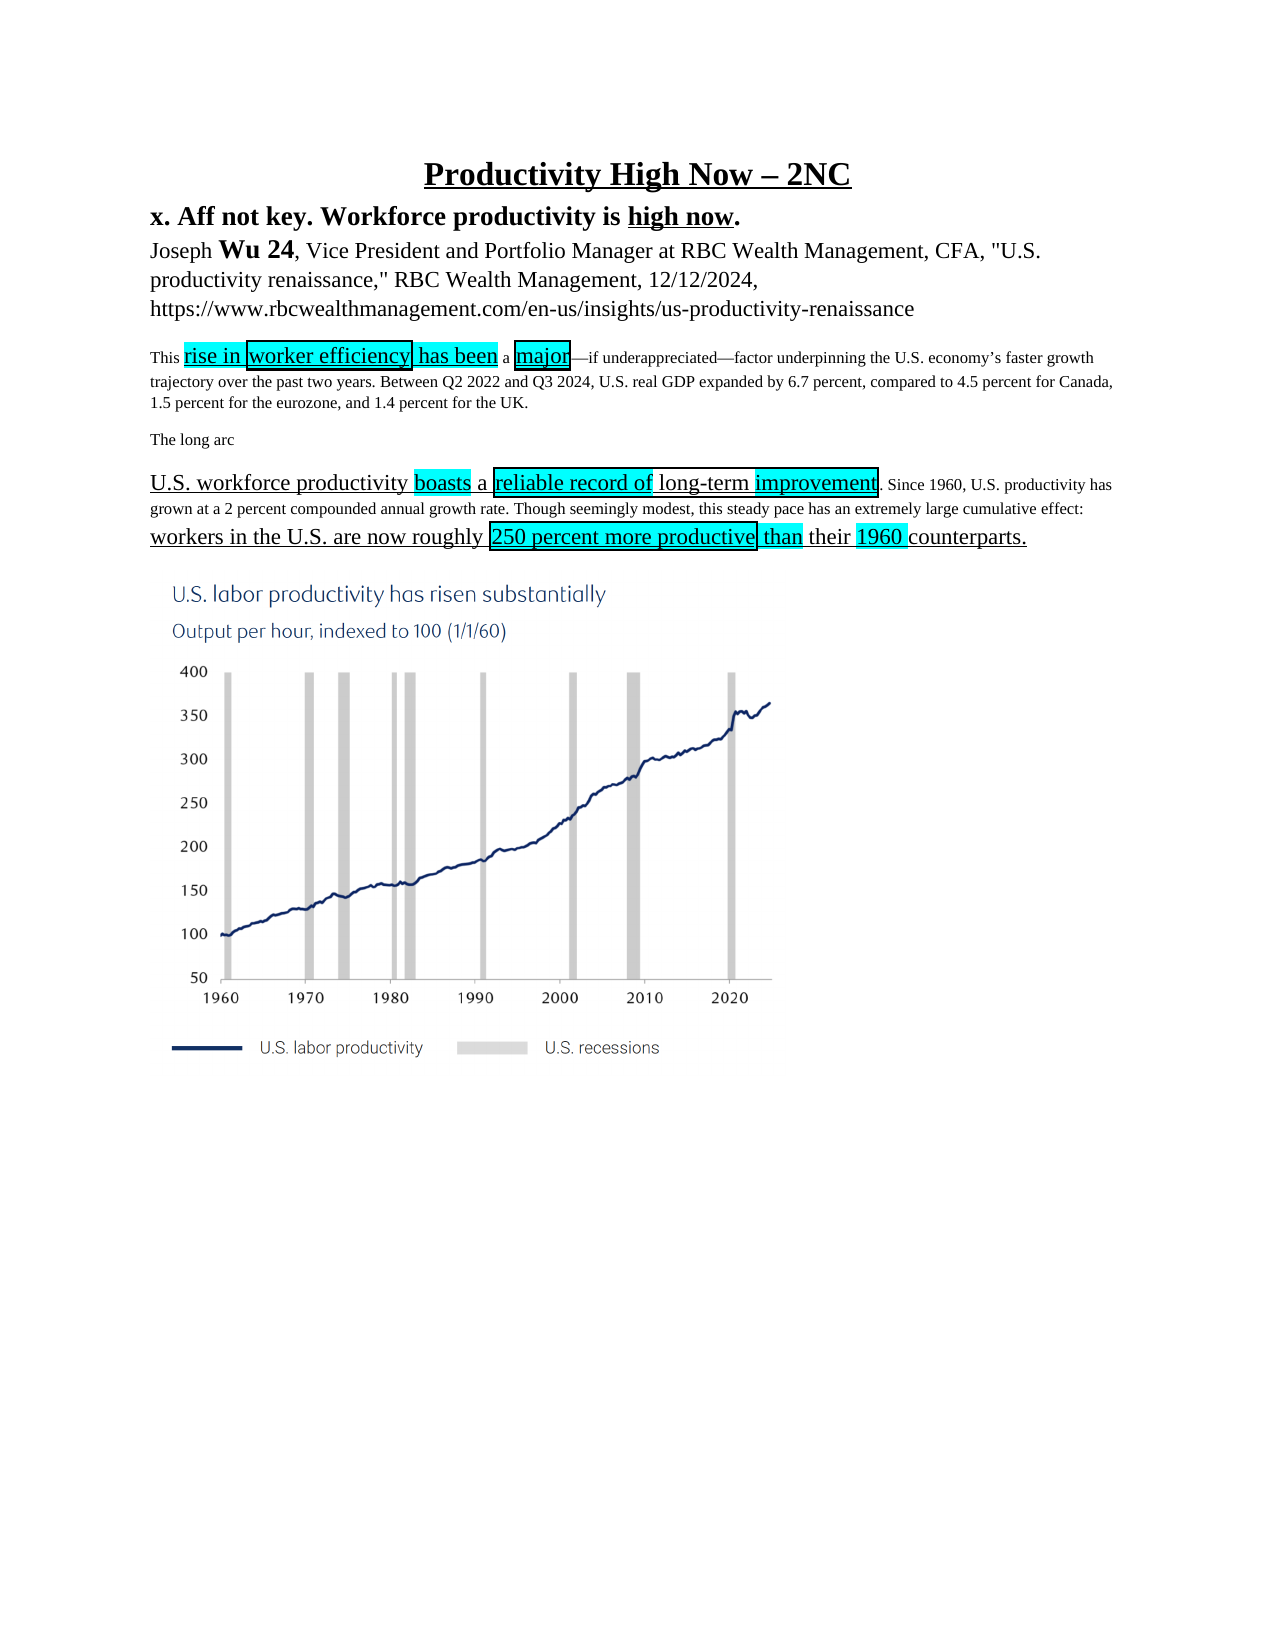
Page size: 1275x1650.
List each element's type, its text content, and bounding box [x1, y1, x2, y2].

text U.S. workforce productivity boasts a reliable record of long-term improvement. Since 1960, U.S. productivity has grown at a 2 percent compounded annual growth rate. Though seemingly modest, this steady pace has an extremely large cumulative effect: workers in the U.S. are now roughly 250 percent more productive than their 1960 counterparts. [150, 467, 1125, 551]
text This rise in worker efficiency has been a major—if underappreciated—factor underpinning the U.S. economy’s faster growth trajectory over the past two years. Between Q2 2022 and Q3 2024, U.S. real GDP expanded by 6.7 percent, compared to 4.5 percent for Canada, 1.5 percent for the eurozone, and 1.4 percent for the UK. [150, 340, 1125, 412]
subtitle Productivity High Now – 2NC [150, 154, 1125, 192]
picture [150, 570, 786, 1076]
text Joseph Wu 24, Vice President and Portfolio Manager at RBC Wealth Management, CFA, "U.S. productivity renaissance," RBC Wealth Management, 12/12/2024, https://www.rbcwealthmanagement.com/en-us/insights/us-productivity-renaissance [150, 233, 1125, 321]
text x. Aff not key. Workforce productivity is high now. [150, 200, 1125, 231]
text The long arc [150, 430, 1125, 449]
